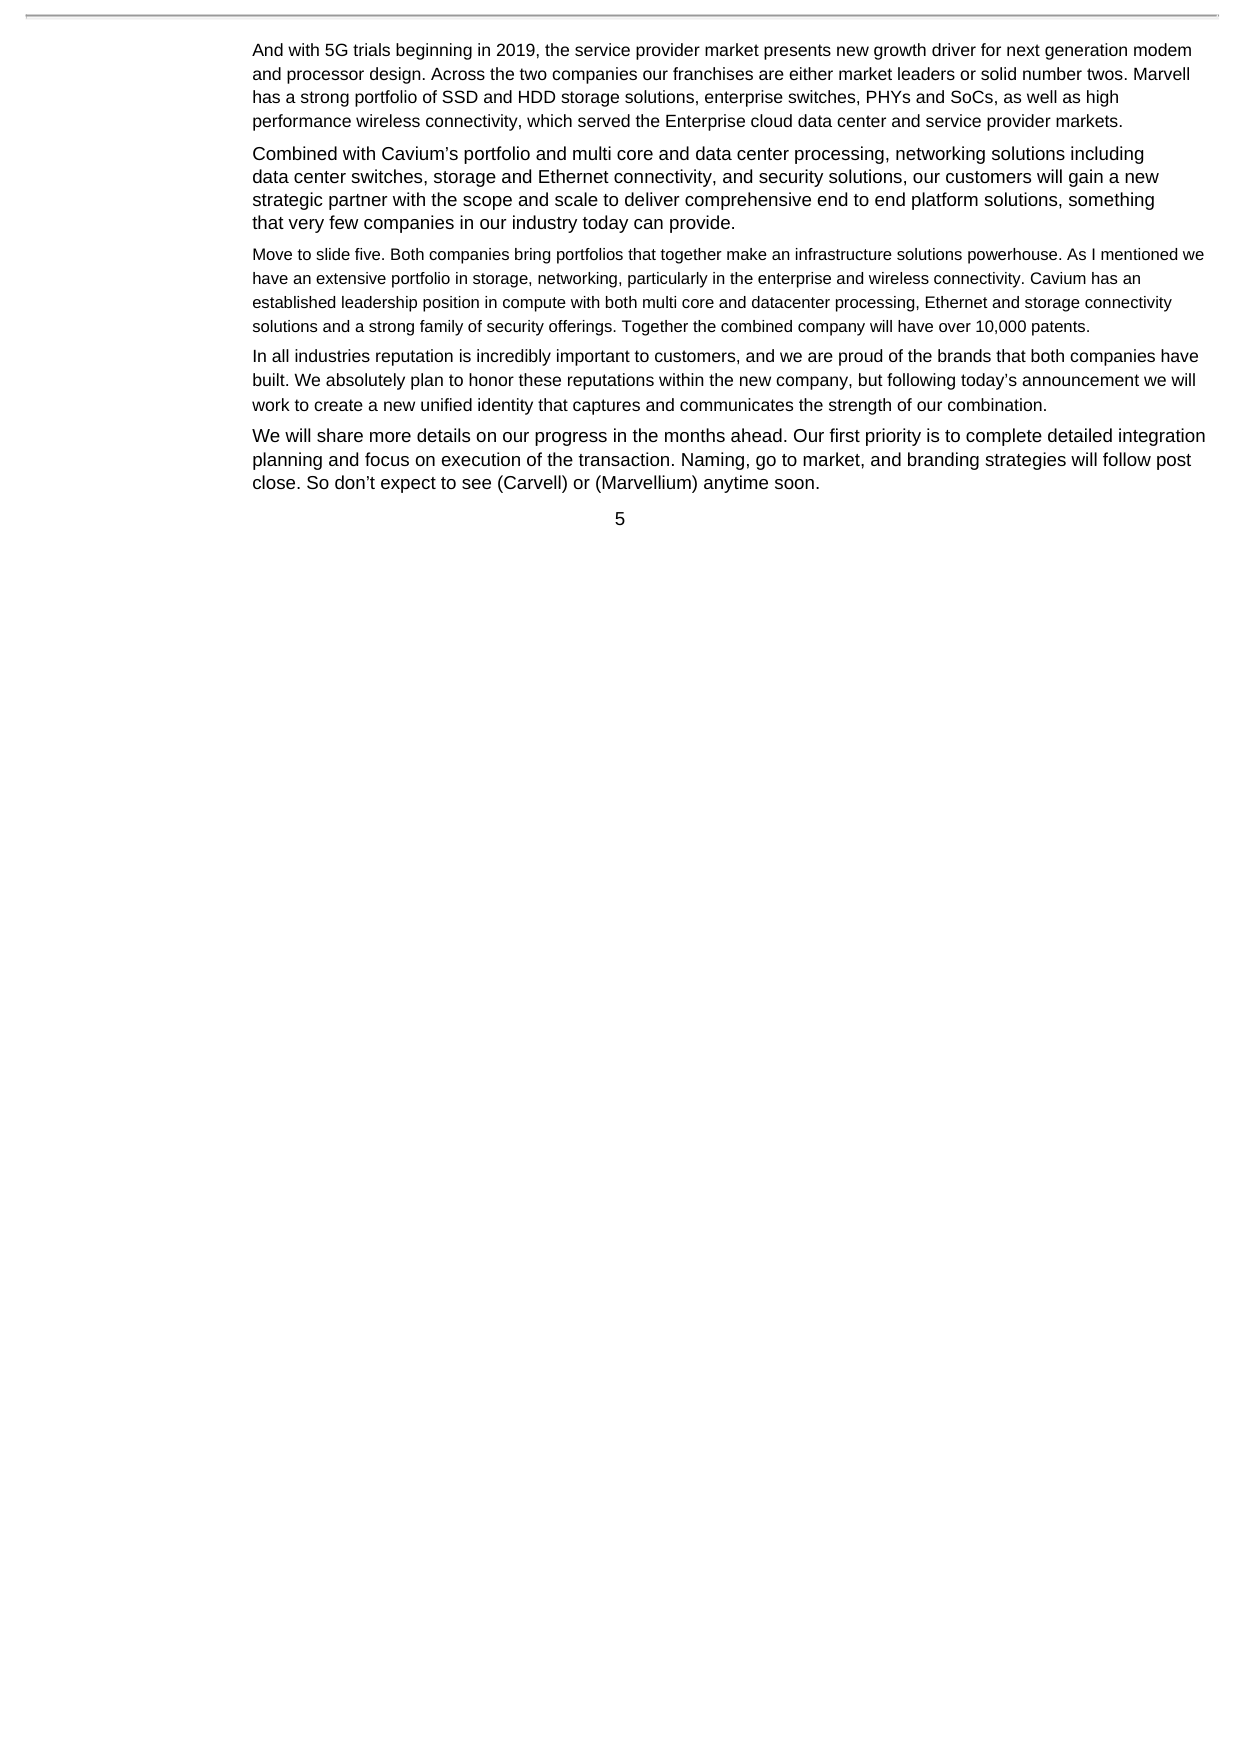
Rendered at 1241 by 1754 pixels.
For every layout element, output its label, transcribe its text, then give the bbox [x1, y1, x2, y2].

text We will share more details on our progress in the months ahead. Our first priority is to complete detailed integration planning and focus on execution of the transaction. Naming, go to market, and branding strategies will follow post close. So don’t expect to see (Carvell) or (Marvellium) anytime soon. [252, 425, 1211, 493]
text And with 5G trials beginning in 2019, the service provider market presents new growth driver for next generation modem and processor design. Across the two companies our franchises are either market leaders or solid number twos. Marvell has a strong portfolio of SSD and HDD storage solutions, enterprise switches, PHYs and SoCs, as well as high performance wireless connectivity, which served the Enterprise cloud data center and service provider markets. [252, 40, 1211, 131]
text 5 [614, 507, 1211, 529]
text In all industries reputation is incredibly important to customers, and we are proud of the brands that both companies have built. We absolutely plan to honor these reputations within the new company, but following today’s announcement we will work to create a new unified identity that captures and communicates the strength of our combination. [252, 346, 1207, 415]
text Move to slide five. Both companies bring portfolios that together make an infrastructure solutions powerhouse. As I mentioned we have an extensive portfolio in storage, networking, particularly in the enterprise and wireless connectivity. Cavium has an established leadership position in compute with both multi core and datacenter processing, Ethernet and storage connectivity solutions and a strong family of security offerings. Together the combined company will have over 10,000 patents. [252, 245, 1207, 336]
text Combined with Cavium’s portfolio and multi core and data center processing, networking solutions including data center switches, storage and Ethernet connectivity, and security solutions, our customers will gain a new strategic partner with the scope and scale to deliver comprehensive end to end platform solutions, something that very few companies in our industry today can provide. [252, 142, 1180, 234]
picture [23, 14, 1220, 21]
